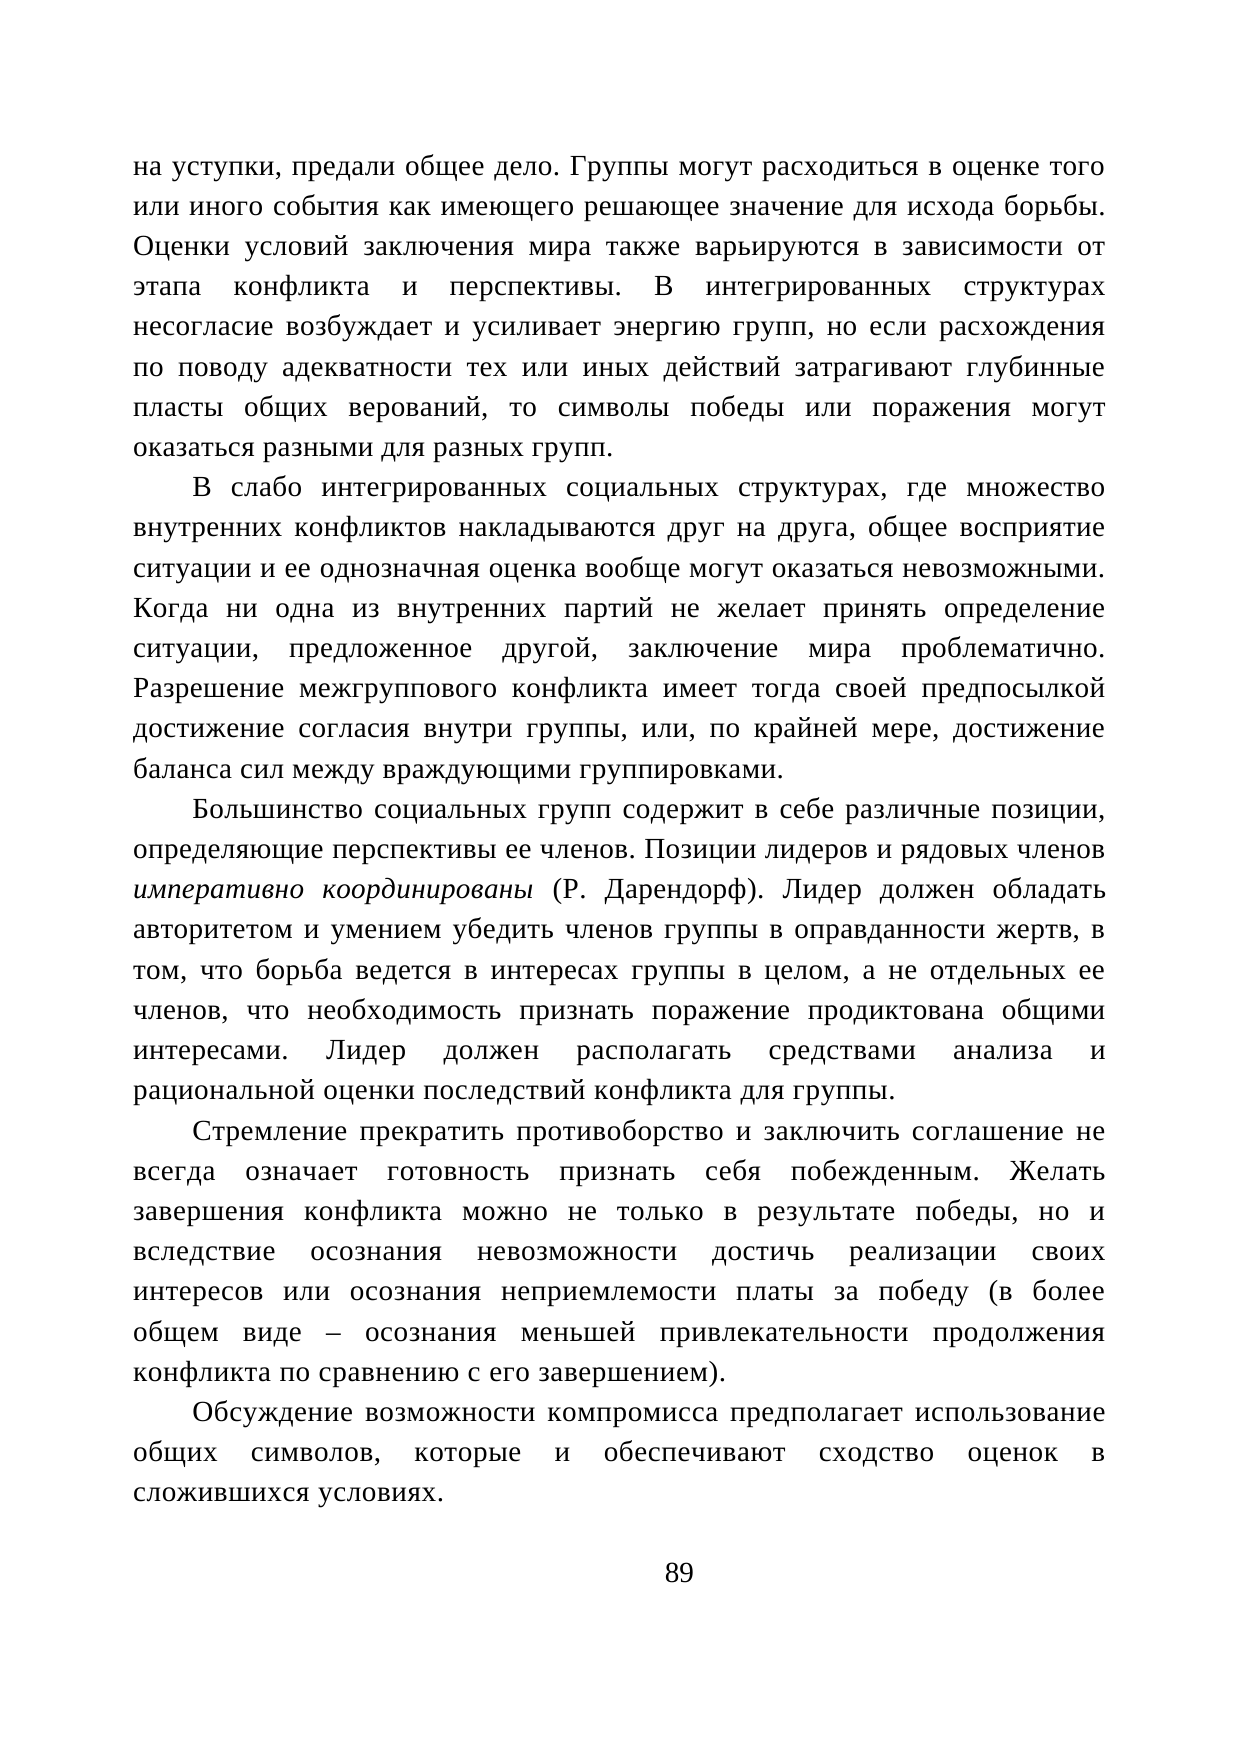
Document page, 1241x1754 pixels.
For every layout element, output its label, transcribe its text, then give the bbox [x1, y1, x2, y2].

text Стремление прекратить противоборство и заключить соглашение не всегда означает готовность признать себя побежденным. Желать завершения конфликта можно не только в результате победы, но и вследствие осознания невозможности достичь реализации своих интересов или осознания неприемлемости платы за победу (в более общем виде – осознания меньшей привлекательности продолжения конфликта по сравнению с его завершением). [133, 1113, 1107, 1387]
text В слабо интегрированных социальных структурах, где множество внутренних конфликтов накладываются друг на друга, общее восприятие ситуации и ее однозначная оценка вообще могут оказаться невозможными. Когда ни одна из внутренних партий не желает принять определение ситуации, предложенное другой, заключение мира проблематично. Разрешение межгруппового конфликта имеет тогда своей предпосылкой достижение согласия внутри группы, или, по крайней мере, достижение баланса сил между враждующими группировками. [133, 469, 1107, 784]
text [133, 148, 1107, 463]
text Обсуждение возможности компромисса предполагает использование общих символов, которые и обеспечивают сходство оценок в сложившихся условиях. [133, 1394, 1107, 1508]
text Большинство социальных групп содержит в себе различные позиции, определяющие перспективы ее членов. Позиции лидеров и рядовых членов императивно координированы (Р. Дарендорф). Лидер должен обладать авторитетом и умением убедить членов группы в оправданности жертв, в том, что борьба ведется в интересах группы в целом, а не отдельных ее членов, что необходимость признать поражение продиктована общими интересами. Лидер должен располагать средствами анализа и рациональной оценки последствий конфликта для группы. [133, 791, 1107, 1106]
